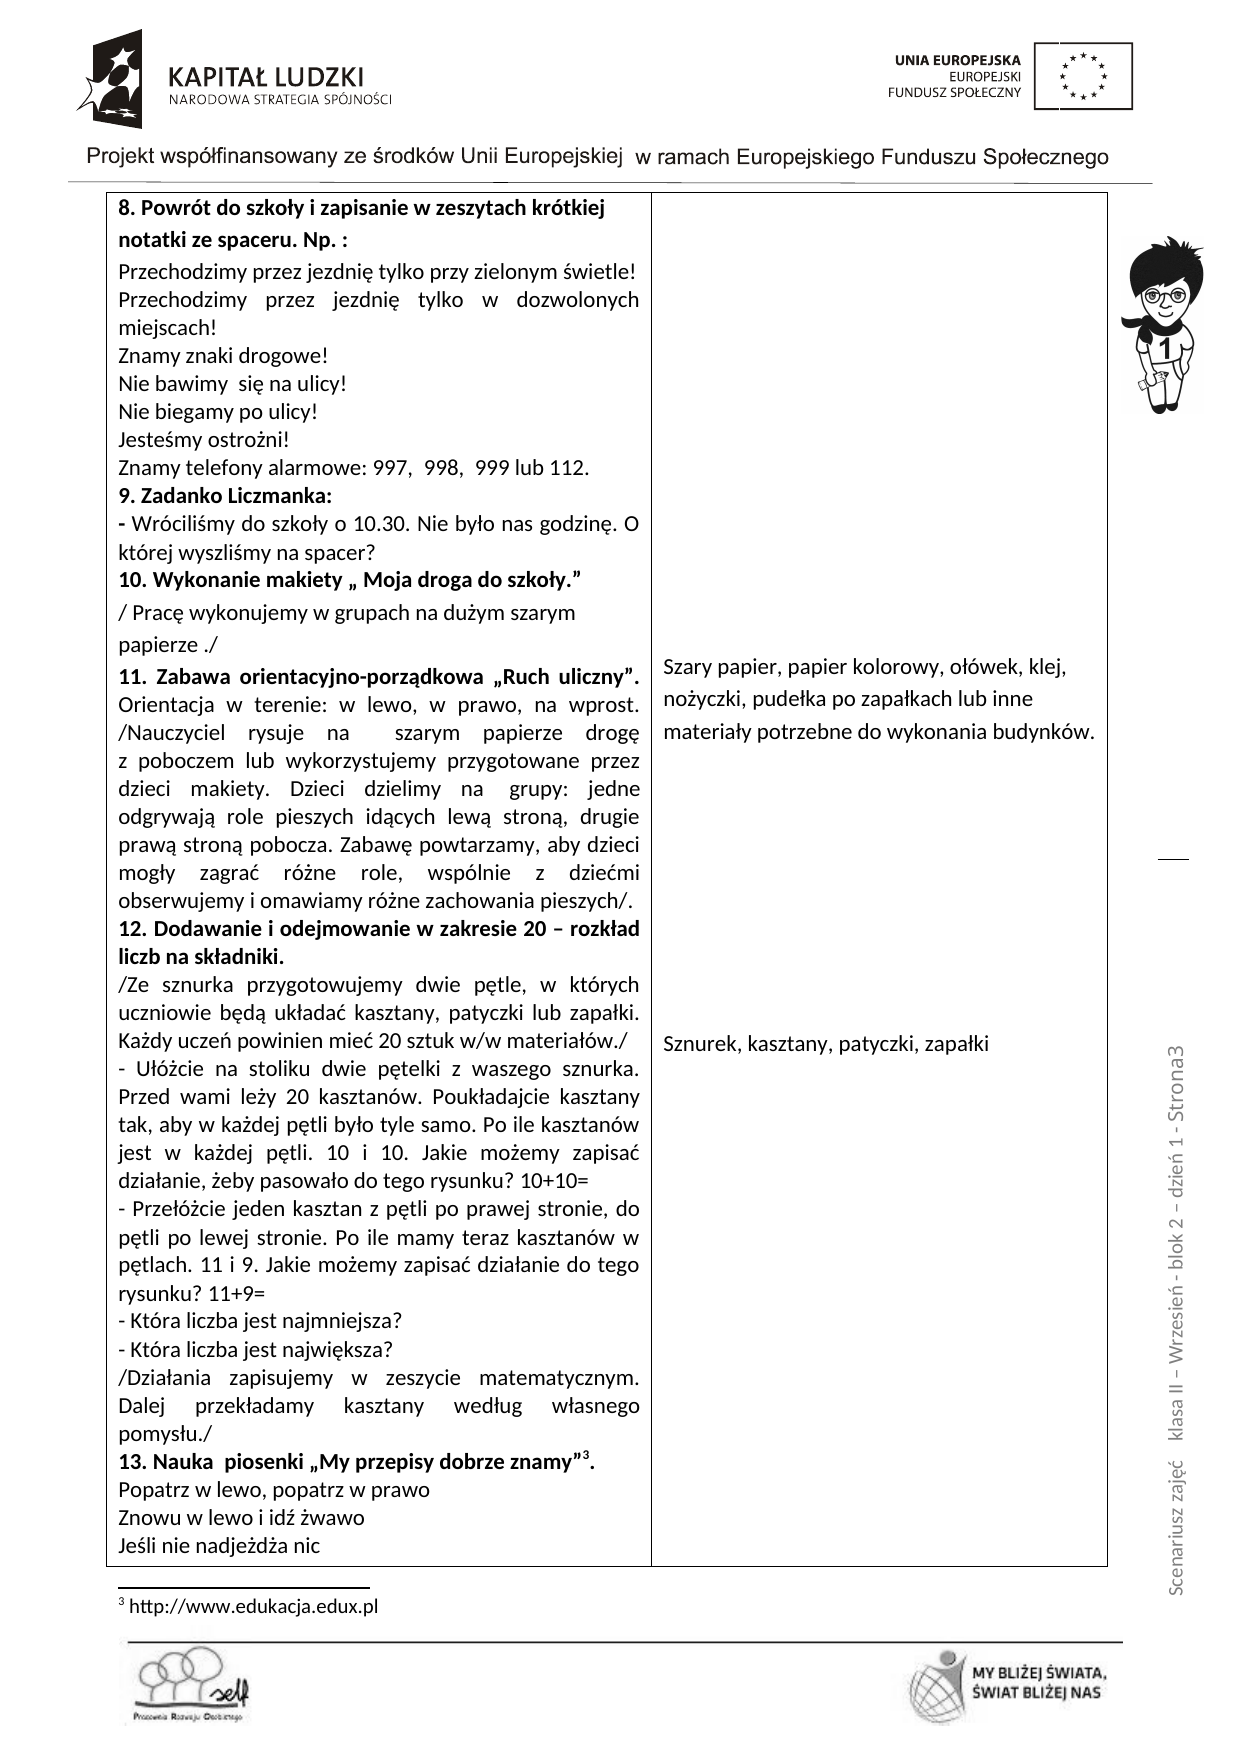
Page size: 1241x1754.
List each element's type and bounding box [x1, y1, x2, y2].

table_cell [107, 193, 651, 1566]
picture [1121, 236, 1204, 414]
picture [119, 1625, 1123, 1726]
table_cell [652, 193, 1107, 1566]
